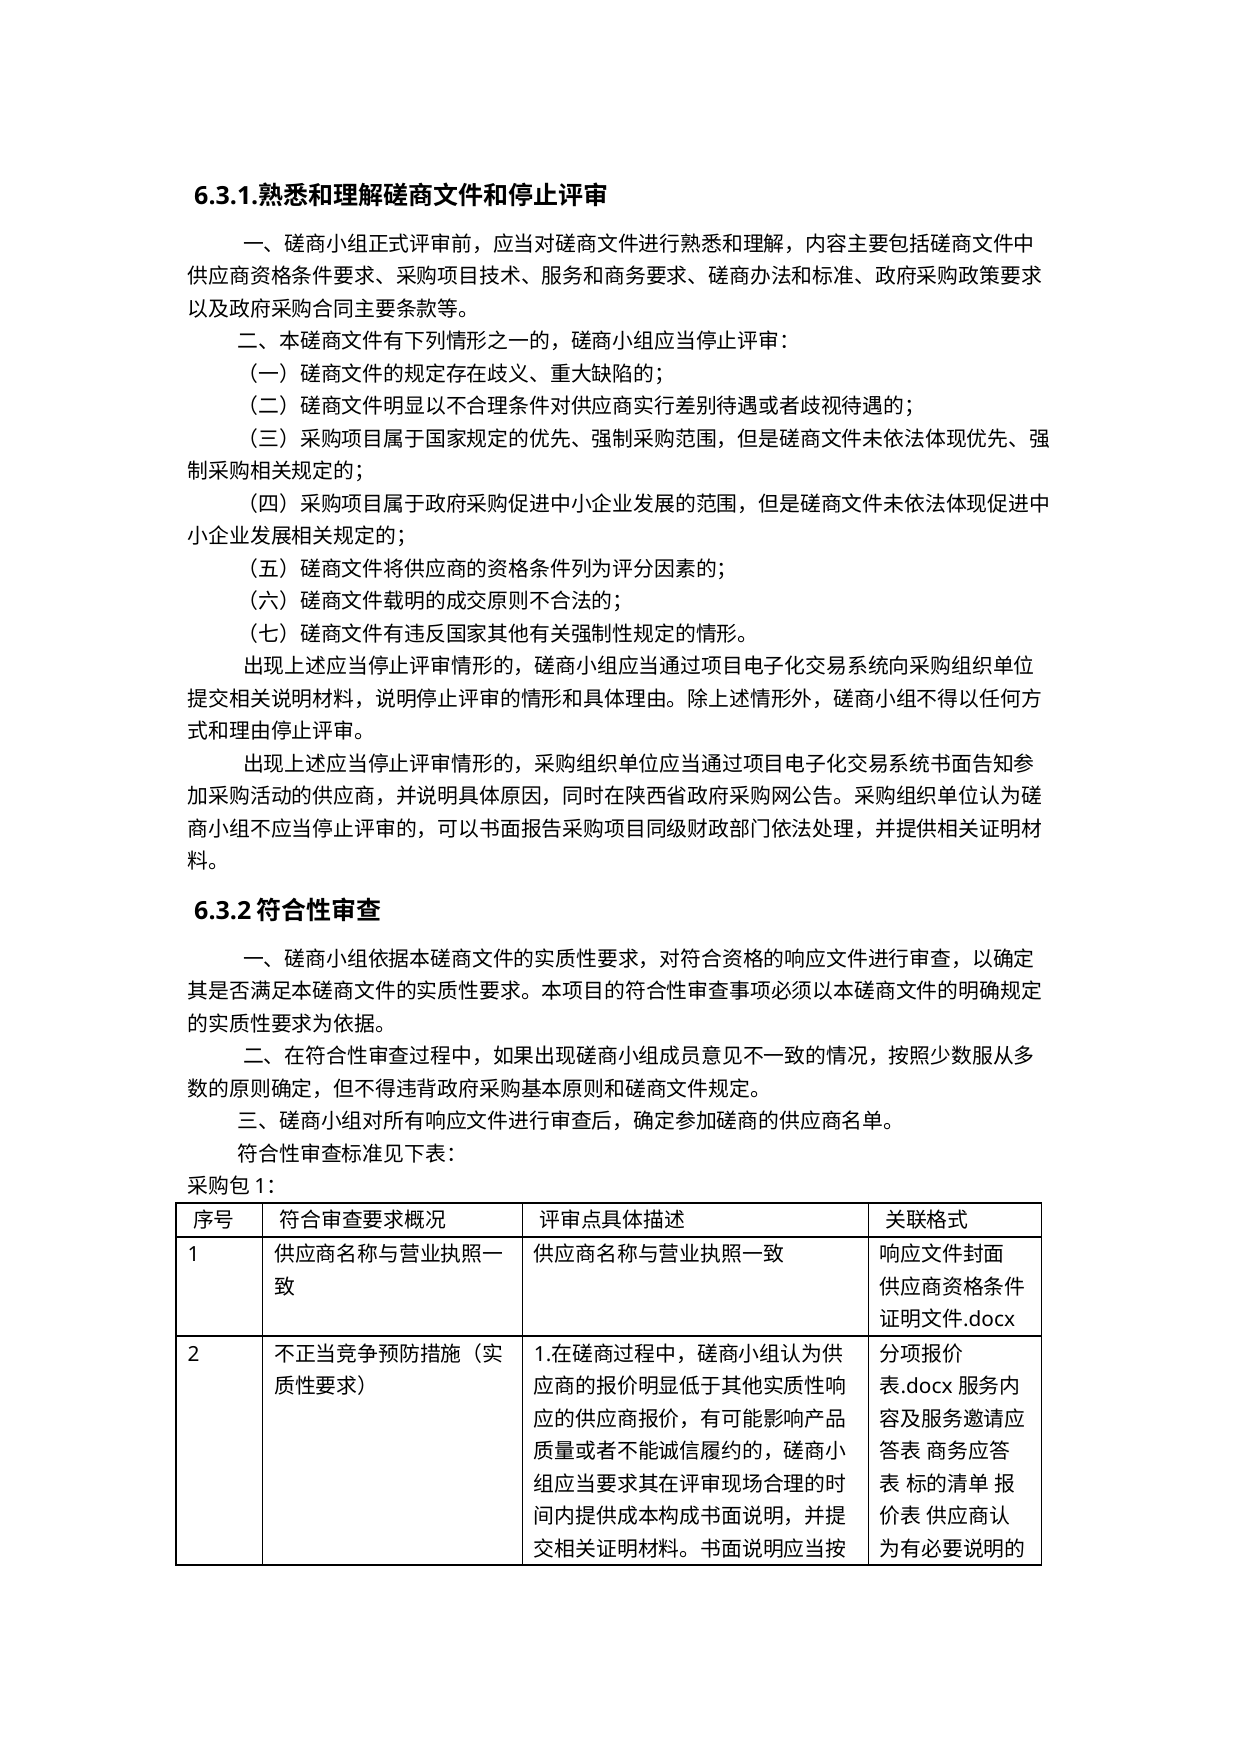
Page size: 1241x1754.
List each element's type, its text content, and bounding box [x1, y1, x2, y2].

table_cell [869, 1337, 1041, 1564]
text 符合性审查标准见下表： [187, 1137, 1053, 1169]
text 二、本磋商文件有下列情形之一的，磋商小组应当停止评审： [187, 324, 1053, 357]
table_header 序号 [177, 1204, 262, 1236]
text 采购包1： [187, 1169, 1053, 1202]
table_cell 响应文件封面 供应商资格条件证明文件.docx [869, 1238, 1041, 1335]
text 6.3.1.熟悉和理解磋商文件和停止评审 [187, 162, 1053, 227]
text 二、在符合性审查过程中，如果出现磋商小组成员意见不一致的情况，按照少数服从多数的原则确定，但不得违背政府采购基本原则和磋商文件规定。 [187, 1039, 1053, 1104]
table_cell 2 [177, 1337, 262, 1564]
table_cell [523, 1337, 868, 1564]
text 出现上述应当停止评审情形的，采购组织单位应当通过项目电子化交易系统书面告知参加采购活动的供应商，并说明具体原因，同时在陕西省政府采购网公告。采购组织单位认为磋商小组不应当停止评审的，可以书面报告采购项目同级财政部门依法处理，并提供相关证明材料。 [187, 747, 1053, 877]
text （四）采购项目属于政府采购促进中小企业发展的范围，但是磋商文件未依法体现促进中小企业发展相关规定的； [187, 487, 1053, 552]
text （七）磋商文件有违反国家其他有关强制性规定的情形。 [187, 617, 1053, 649]
table_cell 供应商名称与营业执照一致 [263, 1238, 522, 1335]
text （三）采购项目属于国家规定的优先、强制采购范围，但是磋商文件未依法体现优先、强制采购相关规定的； [187, 422, 1053, 487]
text （六）磋商文件载明的成交原则不合法的； [187, 584, 1053, 617]
table_cell 供应商名称与营业执照一致 [523, 1238, 868, 1335]
table_header 关联格式 [869, 1204, 1041, 1236]
text （一）磋商文件的规定存在歧义、重大缺陷的； [187, 357, 1053, 389]
text （二）磋商文件明显以不合理条件对供应商实行差别待遇或者歧视待遇的； [187, 389, 1053, 422]
table_header 符合审查要求概况 [263, 1204, 522, 1236]
table_header 评审点具体描述 [523, 1204, 868, 1236]
text 一、磋商小组依据本磋商文件的实质性要求，对符合资格的响应文件进行审查，以确定其是否满足本磋商文件的实质性要求。本项目的符合性审查事项必须以本磋商文件的明确规定的实质性要求为依据。 [187, 942, 1053, 1039]
text 三、磋商小组对所有响应文件进行审查后，确定参加磋商的供应商名单。 [187, 1104, 1053, 1137]
table_cell 1 [177, 1238, 262, 1335]
text 6.3.2符合性审查 [187, 877, 1053, 942]
text （五）磋商文件将供应商的资格条件列为评分因素的； [187, 552, 1053, 584]
text 出现上述应当停止评审情形的，磋商小组应当通过项目电子化交易系统向采购组织单位提交相关说明材料，说明停止评审的情形和具体理由。除上述情形外，磋商小组不得以任何方式和理由停止评审。 [187, 649, 1053, 747]
text 一、磋商小组正式评审前，应当对磋商文件进行熟悉和理解，内容主要包括磋商文件中供应商资格条件要求、采购项目技术、服务和商务要求、磋商办法和标准、政府采购政策要求以及政府采购合同主要条款等。 [187, 227, 1053, 324]
table_cell 不正当竞争预防措施（实质性要求） [263, 1337, 522, 1564]
